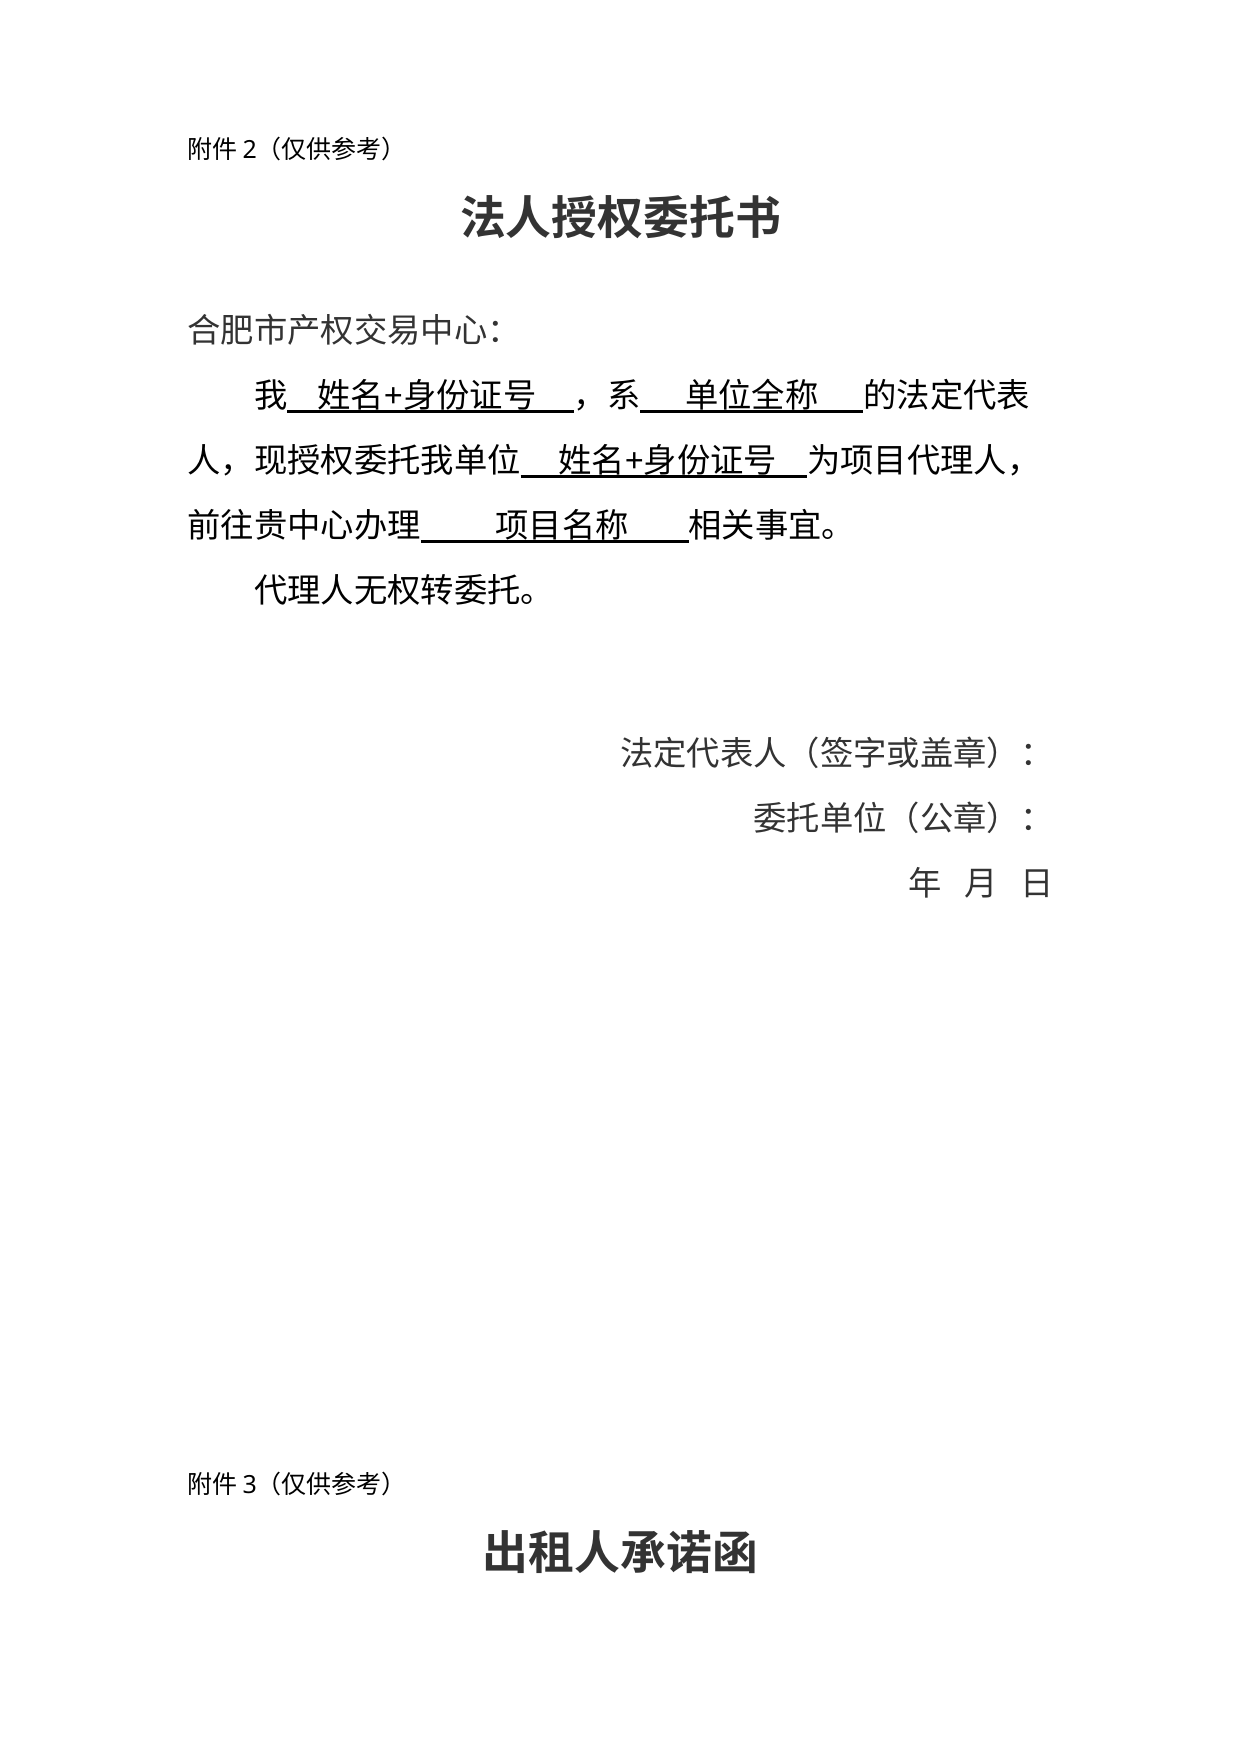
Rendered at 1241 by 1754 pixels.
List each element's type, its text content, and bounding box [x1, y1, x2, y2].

text 出租人承诺函 [187, 1501, 1053, 1598]
text 合肥市产权交易中心： [187, 296, 1053, 361]
text 法定代表人（签字或盖章）： [187, 718, 1053, 783]
text 法人授权委托书 [187, 166, 1053, 263]
text 年 月 日 [187, 848, 1053, 913]
text 附件2（仅供参考） [187, 129, 1053, 166]
text 附件3（仅供参考） [187, 1464, 1053, 1501]
text 我 姓名+身份证号 ，系 单位全称 的法定代表人，现授权委托我单位 姓名+身份证号 为项目代理人，前往贵中心办理 项目名称 相关事宜。 [187, 361, 1053, 556]
text 委托单位（公章）： [187, 783, 1053, 848]
text 代理人无权转委托。 [187, 556, 1053, 621]
